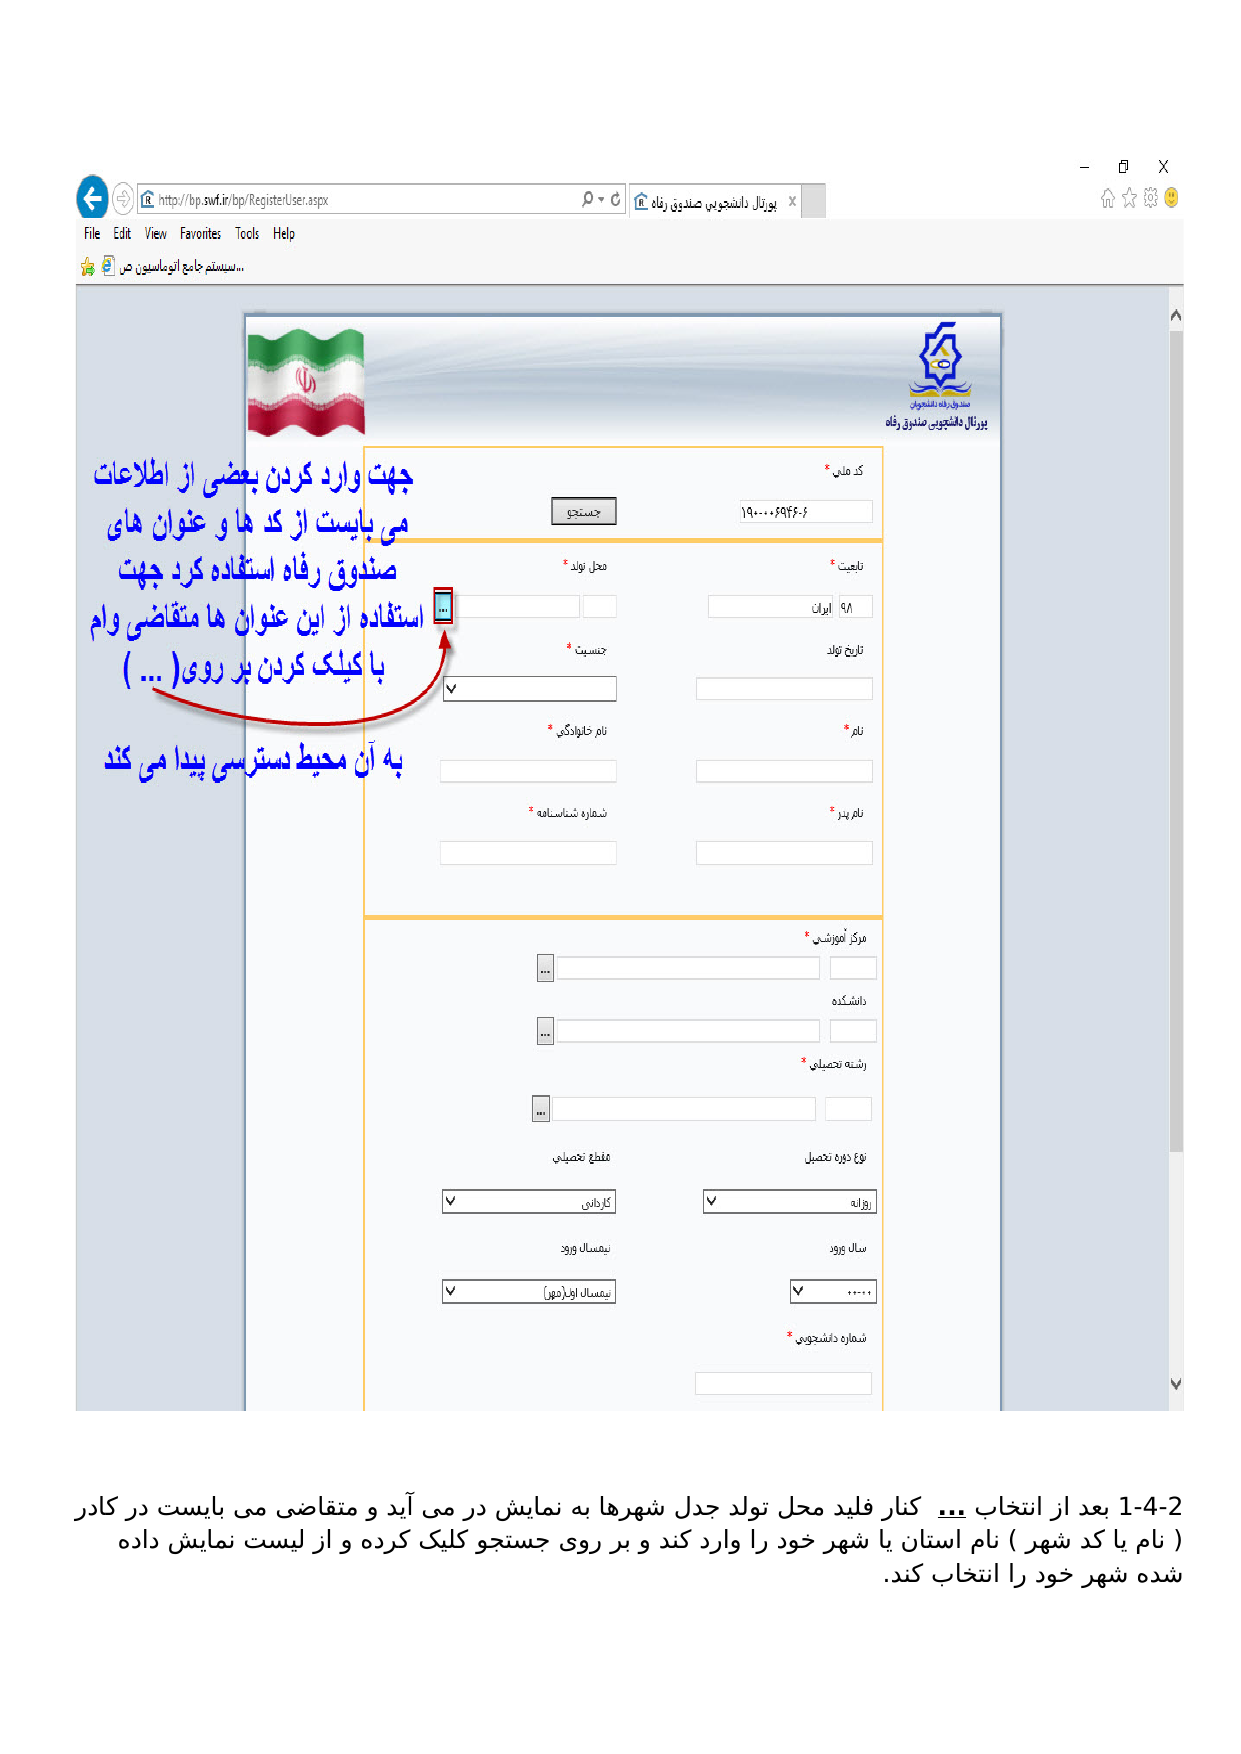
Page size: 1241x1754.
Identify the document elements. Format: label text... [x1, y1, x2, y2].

picture [75, 150, 1184, 1411]
text 1-4-2 بعد از انتخاب ... کنار فلید محل تولد جدل شهرها به نمایش در می آید و متقاضی می بایست در کادر ( نام یا کد شهر ) نام استان یا شهر خود را وارد کند و بر روی جستجو کلیک کرده و از لیست نمایش داده شده شهر خود را انتخاب کند. [74, 1492, 1184, 1588]
